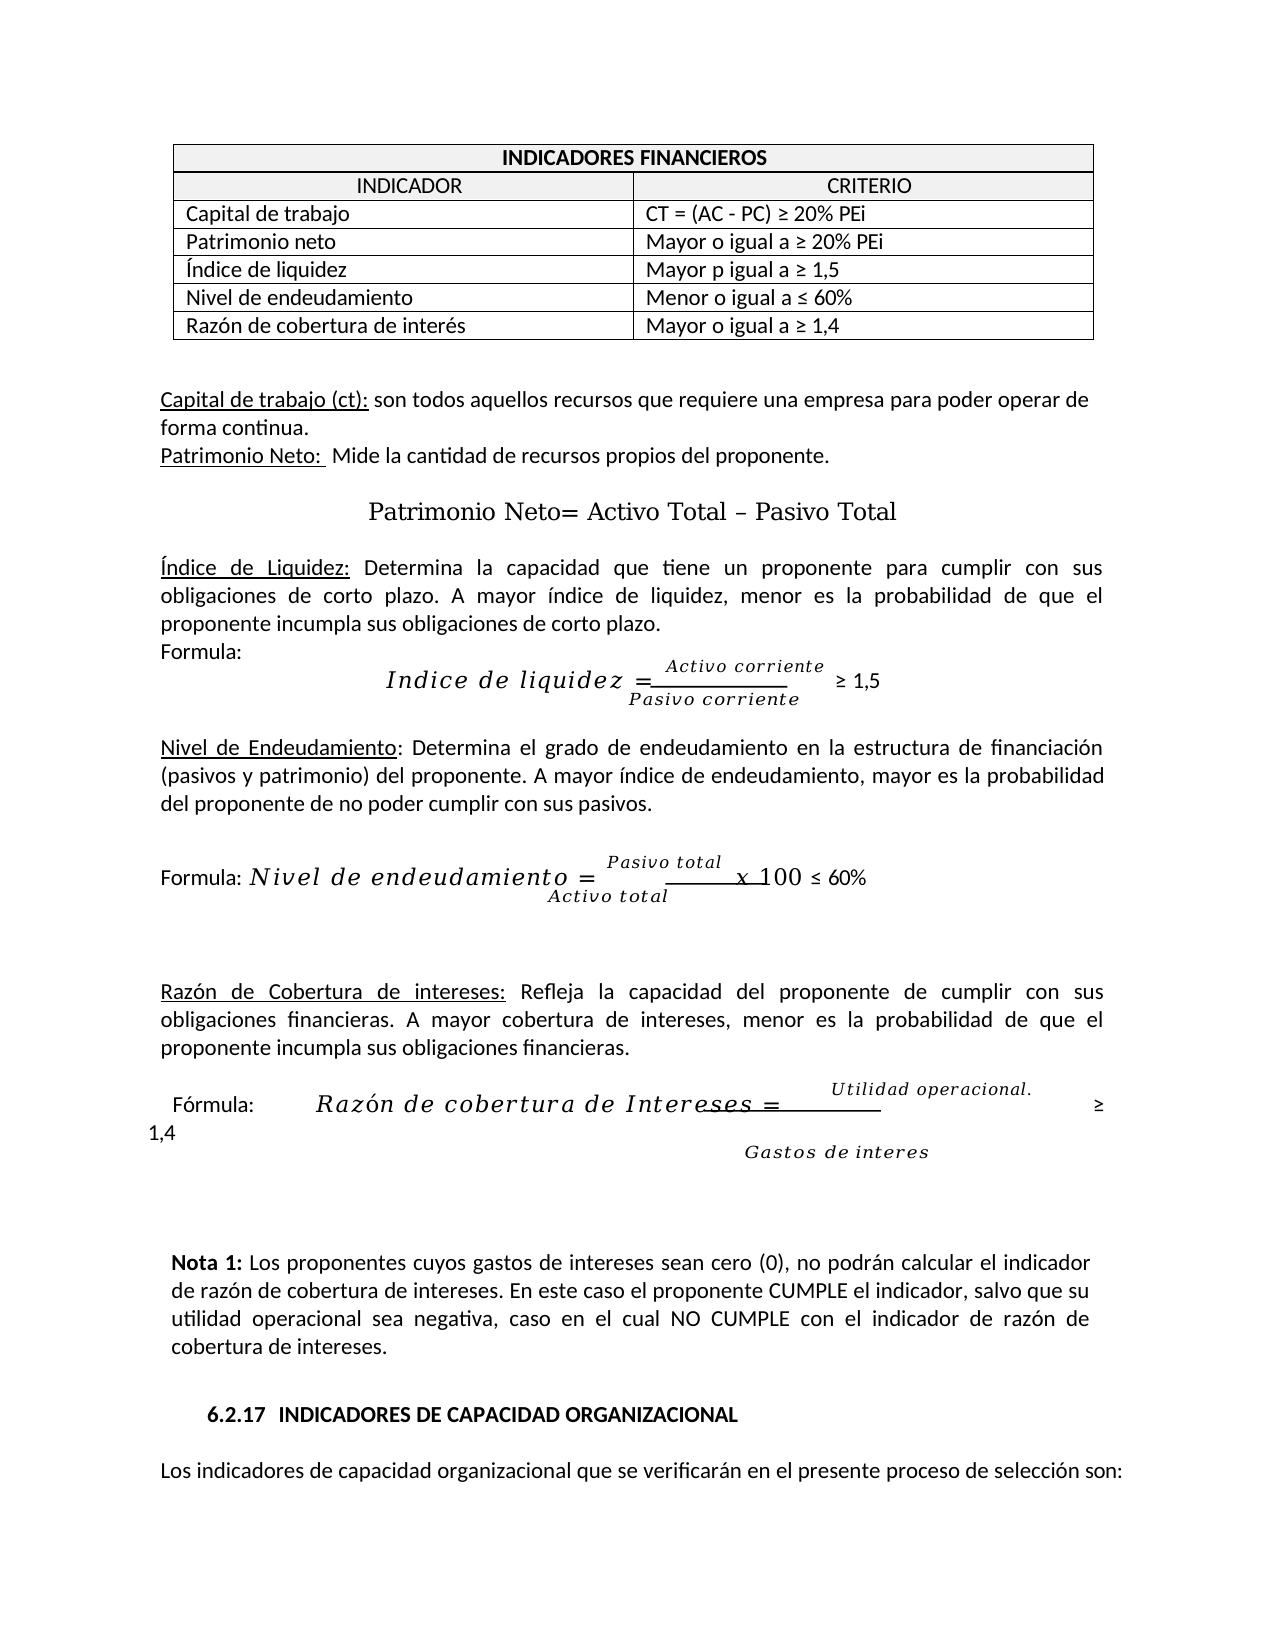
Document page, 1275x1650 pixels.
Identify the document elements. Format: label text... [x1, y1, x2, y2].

table_cell Mayor p igual a ≥ 1,5 [634, 256, 1093, 283]
text Razón de Cobertura de intereses: Refleja la capacidad del proponente de cumplir con sus obligaciones financieras. A mayor cobertura de intereses, menor es la probabilidad de que el proponente incumpla sus obligaciones financieras. [160, 977, 1105, 1061]
text 𝐺𝑎𝑠𝑡𝑜𝑠 𝑑𝑒 𝑖𝑛𝑡𝑒𝑟𝑒𝑠 [148, 1147, 1114, 1161]
table_cell Mayor o igual a ≥ 1,4 [634, 312, 1093, 339]
text Nivel de Endeudamiento: Determina el grado de endeudamiento en la estructura de financiación (pasivos y patrimonio) del proponente. A mayor índice de endeudamiento, mayor es la probabilidad del proponente de no poder cumplir con sus pasivos. [160, 733, 1105, 817]
text Patrimonio Neto= Activo Total – Pasivo Total [148, 497, 1117, 525]
table_header INDICADORES FINANCIEROS [174, 145, 1093, 171]
text 𝐼𝑛𝑑𝑖𝑐𝑒 𝑑𝑒 𝑙𝑖𝑞𝑢𝑖𝑑𝑒𝑧 = 𝐴𝑐𝑡𝑖𝑣𝑜 𝑐𝑜𝑟𝑟𝑖𝑒𝑛𝑡𝑒 ≥ 1,5 [148, 665, 1117, 694]
table_cell Mayor o igual a ≥ 20% PEi [634, 229, 1093, 255]
table_cell Patrimonio neto [174, 229, 633, 255]
text Capital de trabajo (ct): son todos aquellos recursos que requiere una empresa para poder operar de forma continua. [160, 385, 1127, 441]
table_cell CT = (AC - PC) ≥ 20% PEi [634, 201, 1093, 227]
text 𝑃𝑎𝑠𝑖𝑣𝑜 𝑐𝑜𝑟𝑟𝑖𝑒𝑛𝑡𝑒 [299, 694, 1127, 708]
text Patrimonio Neto: Mide la cantidad de recursos propios del proponente. [160, 442, 1127, 469]
table_cell Nivel de endeudamiento [174, 284, 633, 311]
table_cell CRITERIO [634, 173, 1093, 199]
text Los indicadores de capacidad organizacional que se verificarán en el presente proceso de selección son: [160, 1456, 1127, 1484]
text Formula: 𝑁𝑖𝑣𝑒𝑙 𝑑𝑒 𝑒𝑛𝑑𝑒𝑢𝑑𝑎𝑚𝑖𝑒𝑛𝑡𝑜 = 𝑃𝑎𝑠𝑖𝑣𝑜 𝑡𝑜𝑡𝑎𝑙 𝑥 100 ≤ 60% [160, 861, 1127, 891]
text Formula: [160, 637, 1127, 665]
text Índice de Liquidez: Determina la capacidad que tiene un proponente para cumplir con sus obligaciones de corto plazo. A mayor índice de liquidez, menor es la probabilidad de que el proponente incumpla sus obligaciones de corto plazo. [160, 553, 1104, 637]
table_cell Razón de cobertura de interés [174, 312, 633, 339]
table_cell Menor o igual a ≤ 60% [634, 284, 1093, 311]
text 𝐴𝑐𝑡𝑖𝑣𝑜 𝑡𝑜𝑡𝑎𝑙 [148, 891, 1066, 906]
table_cell Índice de liquidez [174, 256, 633, 283]
text Fórmula: 𝑅𝑎𝑧ó𝑛 𝑑𝑒 𝑐𝑜𝑏𝑒𝑟𝑡𝑢𝑟𝑎 𝑑𝑒 𝐼𝑛𝑡𝑒𝑟𝑒𝑠𝑒𝑠 = 𝑈𝑡𝑖𝑙𝑖𝑑𝑎𝑑 𝑜𝑝𝑒𝑟𝑎𝑐𝑖𝑜𝑛𝑎𝑙. ≥ 1,4 [148, 1089, 1127, 1147]
table_cell INDICADOR [174, 173, 633, 199]
table_cell Capital de trabajo [174, 201, 633, 227]
text Nota 1: Los proponentes cuyos gastos de intereses sean cero (0), no podrán calcular el indicador de razón de cobertura de intereses. En este caso el proponente CUMPLE el indicador, salvo que su utilidad operacional sea negativa, caso en el cual NO CUMPLE con el indicador de razón de cobertura de intereses. [171, 1248, 1091, 1360]
subtitle INDICADORES DE CAPACIDAD ORGANIZACIONAL [207, 1401, 1127, 1428]
